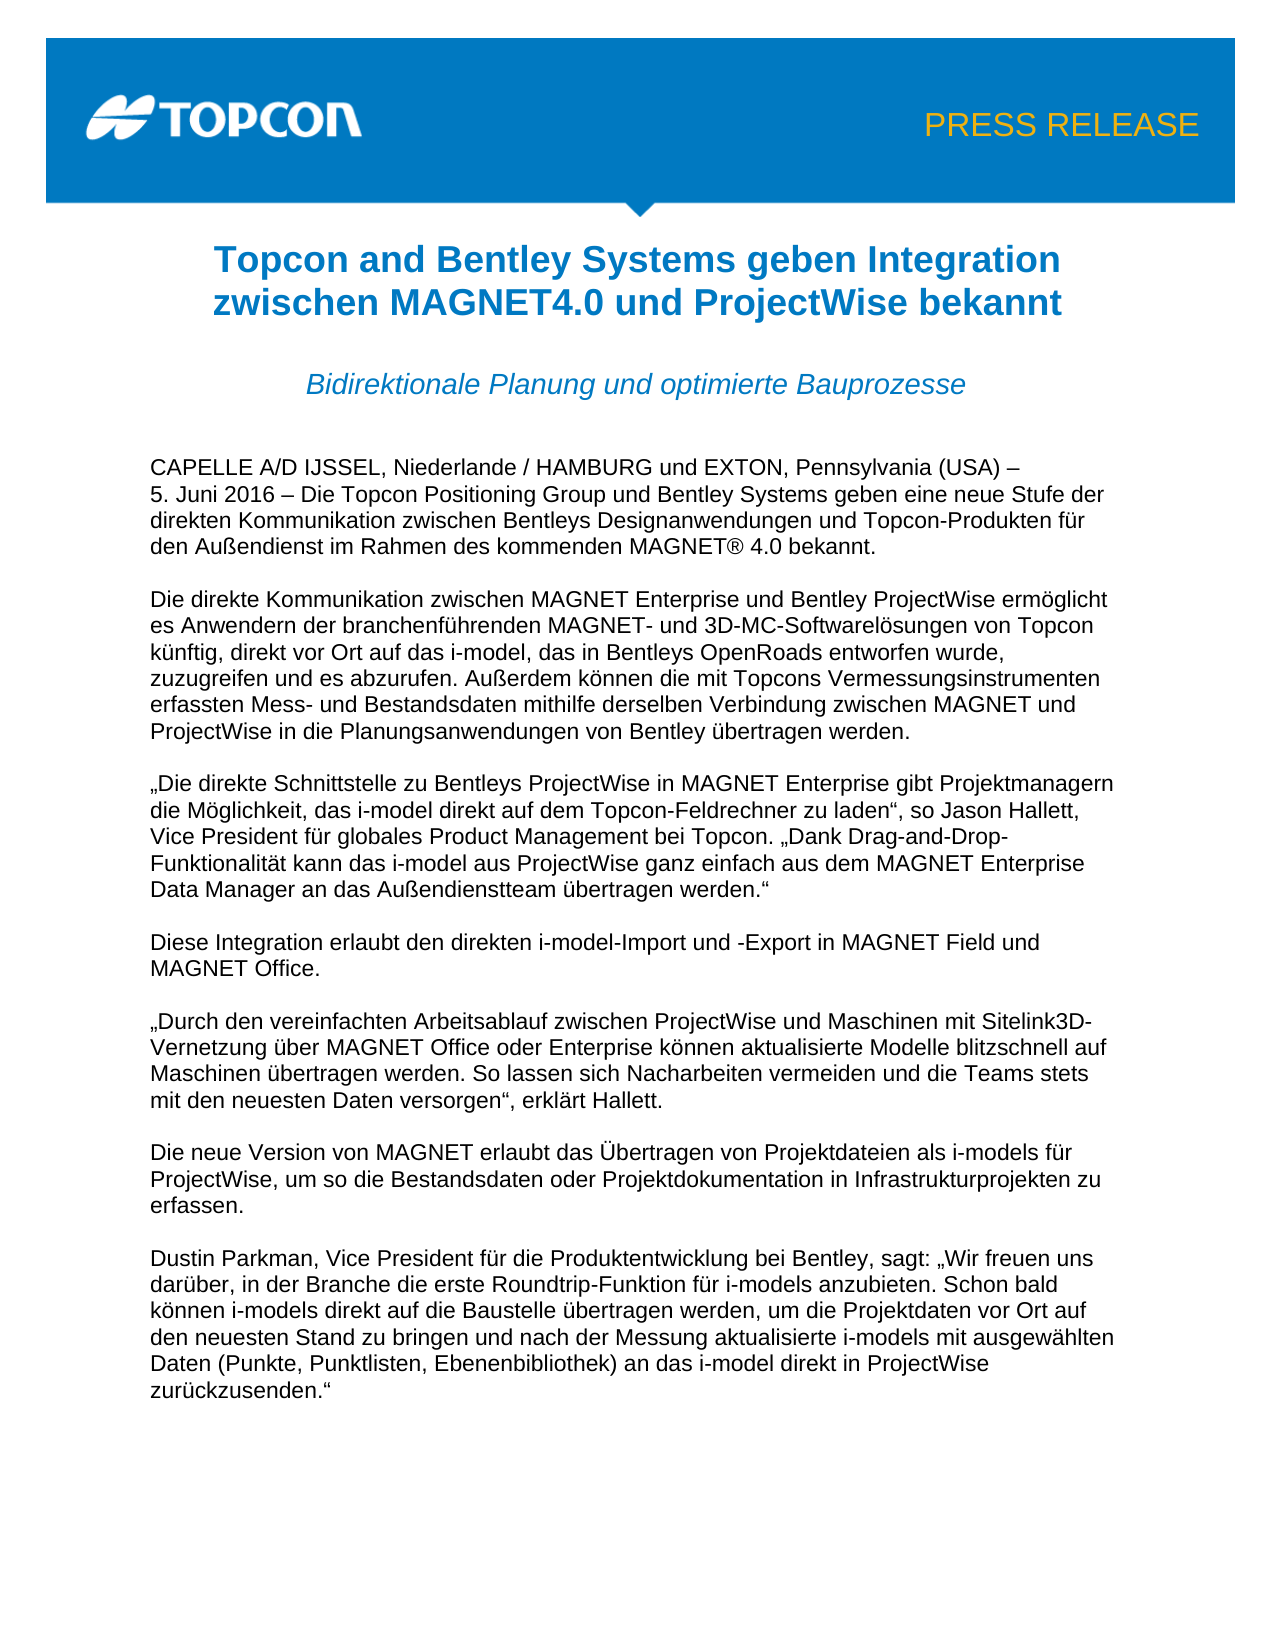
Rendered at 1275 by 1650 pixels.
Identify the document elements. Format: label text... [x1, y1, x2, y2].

subtitle Topcon and Bentley Systems geben Integration zwischen MAGNET4.0 und ProjectWise bekannt Bidirektionale Planung und optimierte Bauprozesse [150, 237, 1125, 400]
text Die direkte Kommunikation zwischen MAGNET Enterprise und Bentley ProjectWise ermöglicht es Anwendern der branchenführenden MAGNET- und 3D-MC-Softwarelösungen von Topcon künftig, direkt vor Ort auf das i-model, das in Bentleys OpenRoads entworfen wurde, zuzugreifen und es abzurufen. Außerdem können die mit Topcons Vermessungsinstrumenten erfassten Mess- und Bestandsdaten mithilfe derselben Verbindung zwischen MAGNET und ProjectWise in die Planungsanwendungen von Bentley übertragen werden. [150, 586, 1125, 744]
picture [46, 38, 1235, 217]
text Diese Integration erlaubt den direkten i-model-Import und -Export in MAGNET Field und MAGNET Office. [150, 928, 1125, 981]
text Dustin Parkman, Vice President für die Produktentwicklung bei Bentley, sagt: „Wir freuen uns darüber, in der Branche die erste Roundtrip-Funktion für i-models anzubieten. Schon bald können i-models direkt auf die Baustelle übertragen werden, um die Projektdaten vor Ort auf den neuesten Stand zu bringen und nach der Messung aktualisierte i-models mit ausgewählten Daten (Punkte, Punktlisten, Ebenenbibliothek) an das i-model direkt in ProjectWise zurückzusenden.“ [150, 1245, 1125, 1403]
text CAPELLE A/D IJSSEL, Niederlande / HAMBURG und EXTON, Pennsylvania (USA) – 5. Juni 2016 – Die Topcon Positioning Group und Bentley Systems geben eine neue Stufe der direkten Kommunikation zwischen Bentleys Designanwendungen und Topcon-Produkten für den Außendienst im Rahmen des kommenden MAGNET® 4.0 bekannt. [150, 454, 1125, 559]
text „Durch den vereinfachten Arbeitsablauf zwischen ProjectWise und Maschinen mit Sitelink3D-Vernetzung über MAGNET Office oder Enterprise können aktualisierte Modelle blitzschnell auf Maschinen übertragen werden. So lassen sich Nacharbeiten vermeiden und die Teams stets mit den neuesten Daten versorgen“, erklärt Hallett. [150, 1008, 1125, 1113]
text Die neue Version von MAGNET erlaubt das Übertragen von Projektdateien als i-models für ProjectWise, um so die Bestandsdaten oder Projektdokumentation in Infrastrukturprojekten zu erfassen. [150, 1139, 1125, 1218]
text „Die direkte Schnittstelle zu Bentleys ProjectWise in MAGNET Enterprise gibt Projektmanagern die Möglichkeit, das i-model direkt auf dem Topcon-Feldrechner zu laden“, so Jason Hallett, Vice President für globales Product Management bei Topcon. „Dank Drag-and-Drop-Funktionalität kann das i-model aus ProjectWise ganz einfach aus dem MAGNET Enterprise Data Manager an das Außendienstteam übertragen werden.“ [150, 770, 1125, 902]
